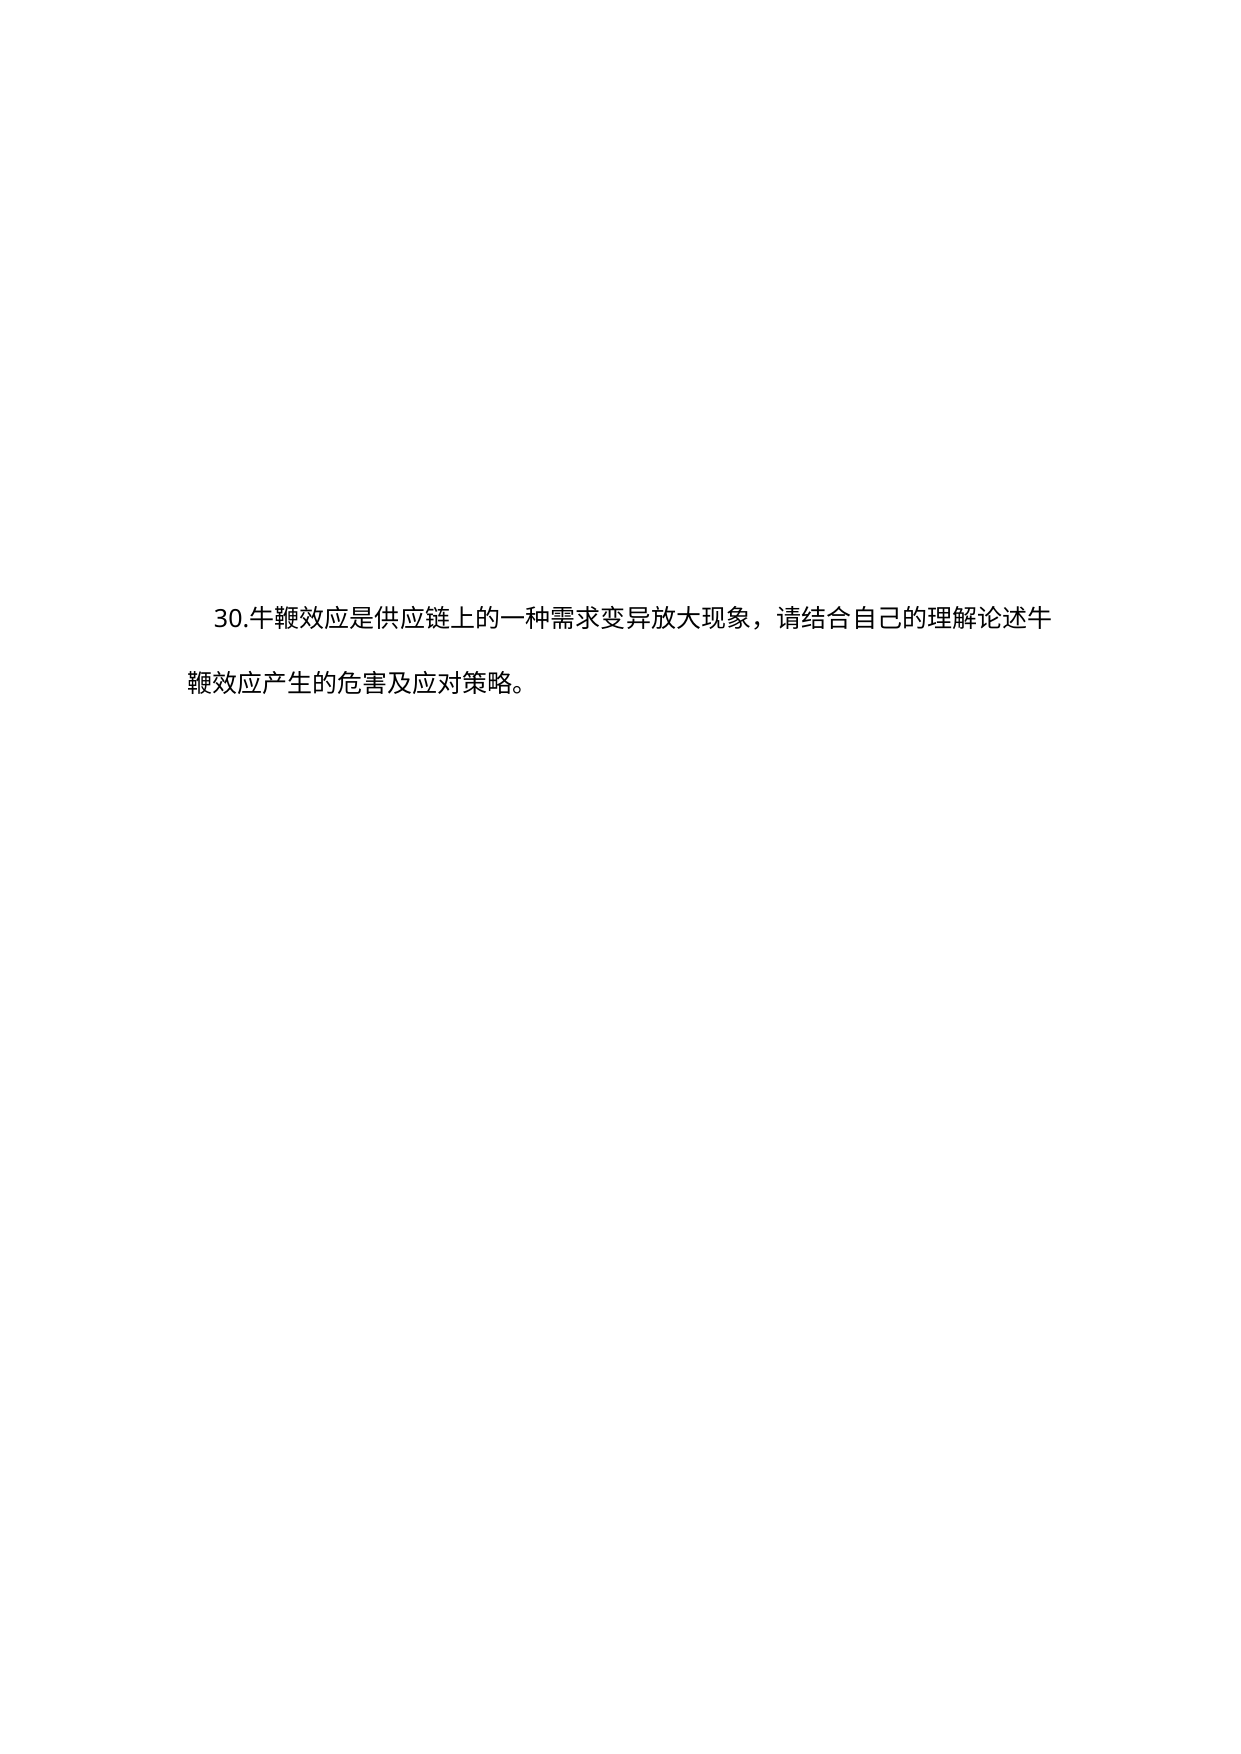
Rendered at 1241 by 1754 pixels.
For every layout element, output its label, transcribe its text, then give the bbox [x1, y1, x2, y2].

text 30.牛鞭效应是供应链上的一种需求变异放大现象，请结合自己的理解论述牛鞭效应产生的危害及应对策略。 [187, 584, 1053, 714]
